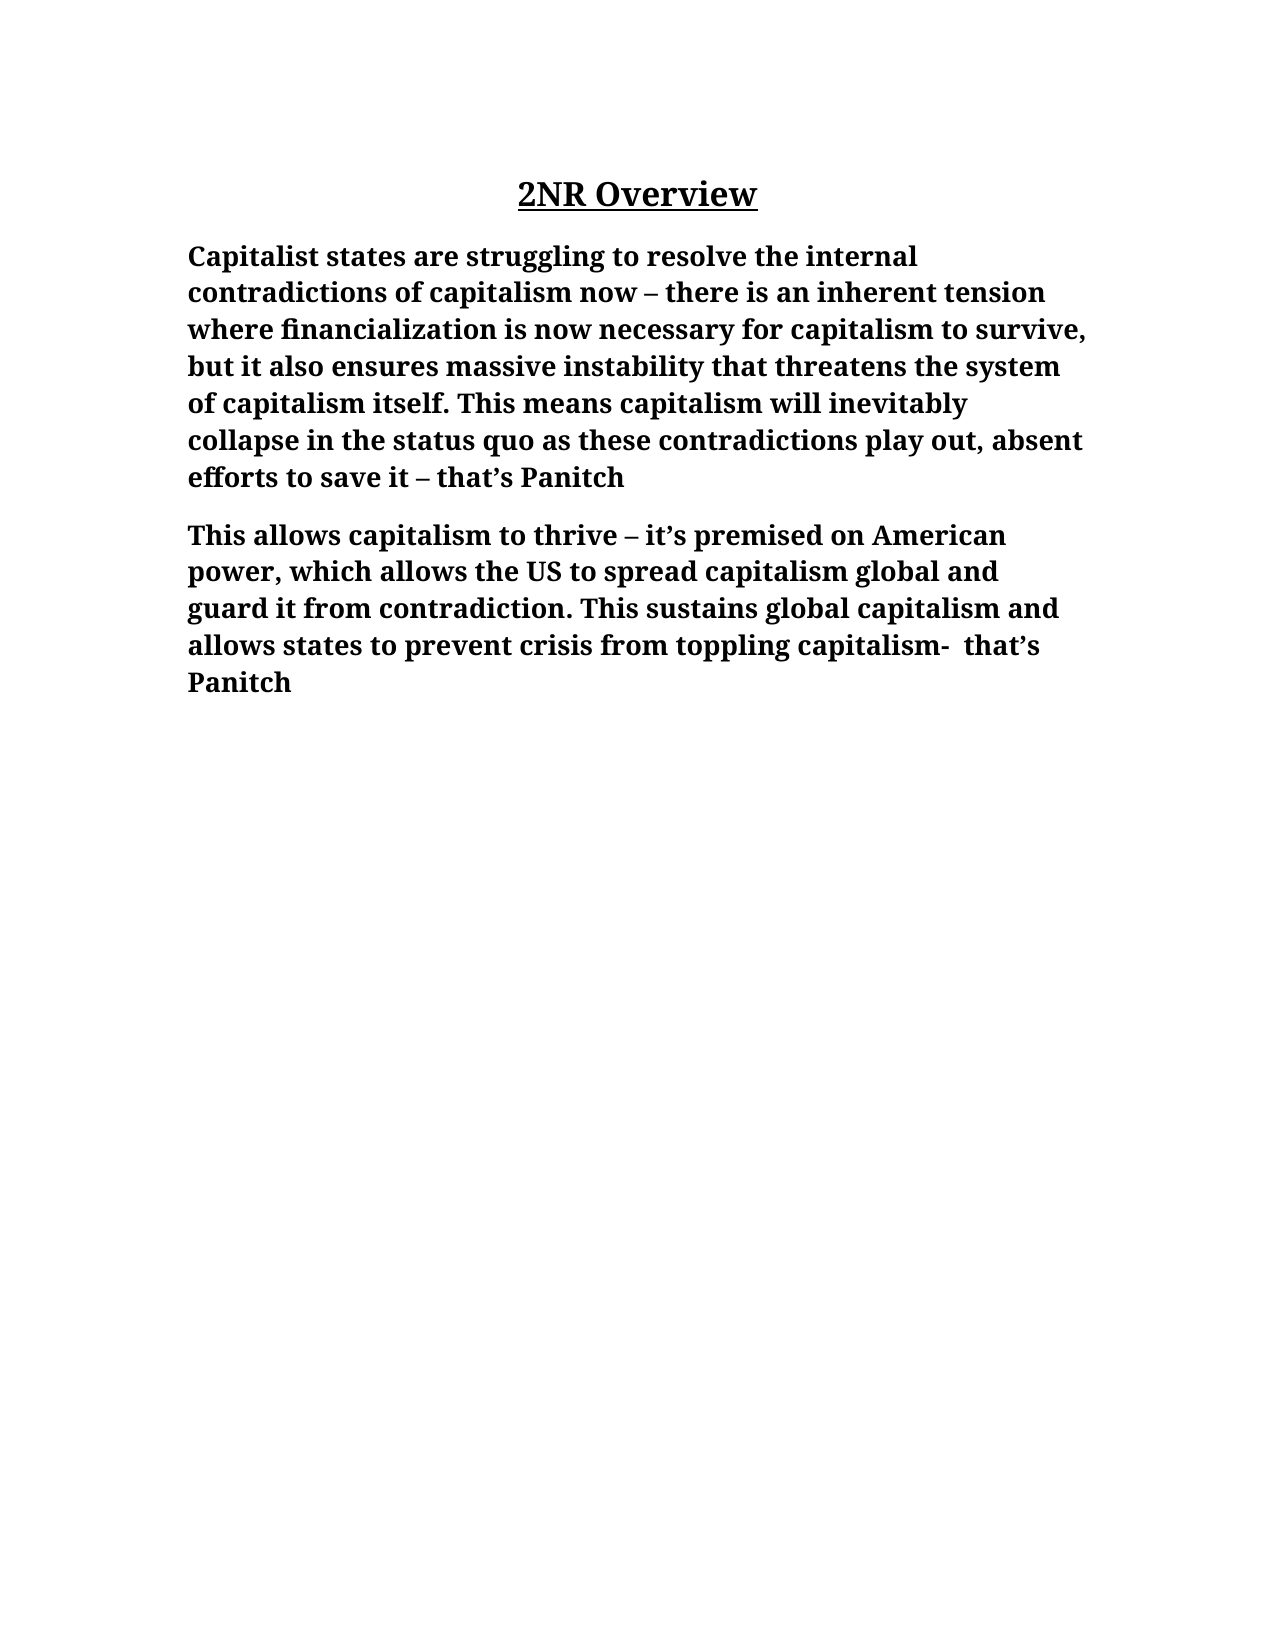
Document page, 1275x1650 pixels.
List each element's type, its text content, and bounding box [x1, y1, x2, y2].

subtitle This allows capitalism to thrive – it’s premised on American power, which allows the US to spread capitalism global and guard it from contradiction. This sustains global capitalism and allows states to prevent crisis from toppling capitalism- that’s Panitch [187, 516, 1087, 700]
subtitle Capitalist states are struggling to resolve the internal contradictions of capitalism now – there is an inherent tension where financialization is now necessary for capitalism to survive, but it also ensures massive instability that threatens the system of capitalism itself. This means capitalism will inevitably collapse in the status quo as these contradictions play out, absent efforts to save it – that’s Panitch [187, 237, 1087, 495]
subtitle 2NR Overview [187, 171, 1087, 216]
